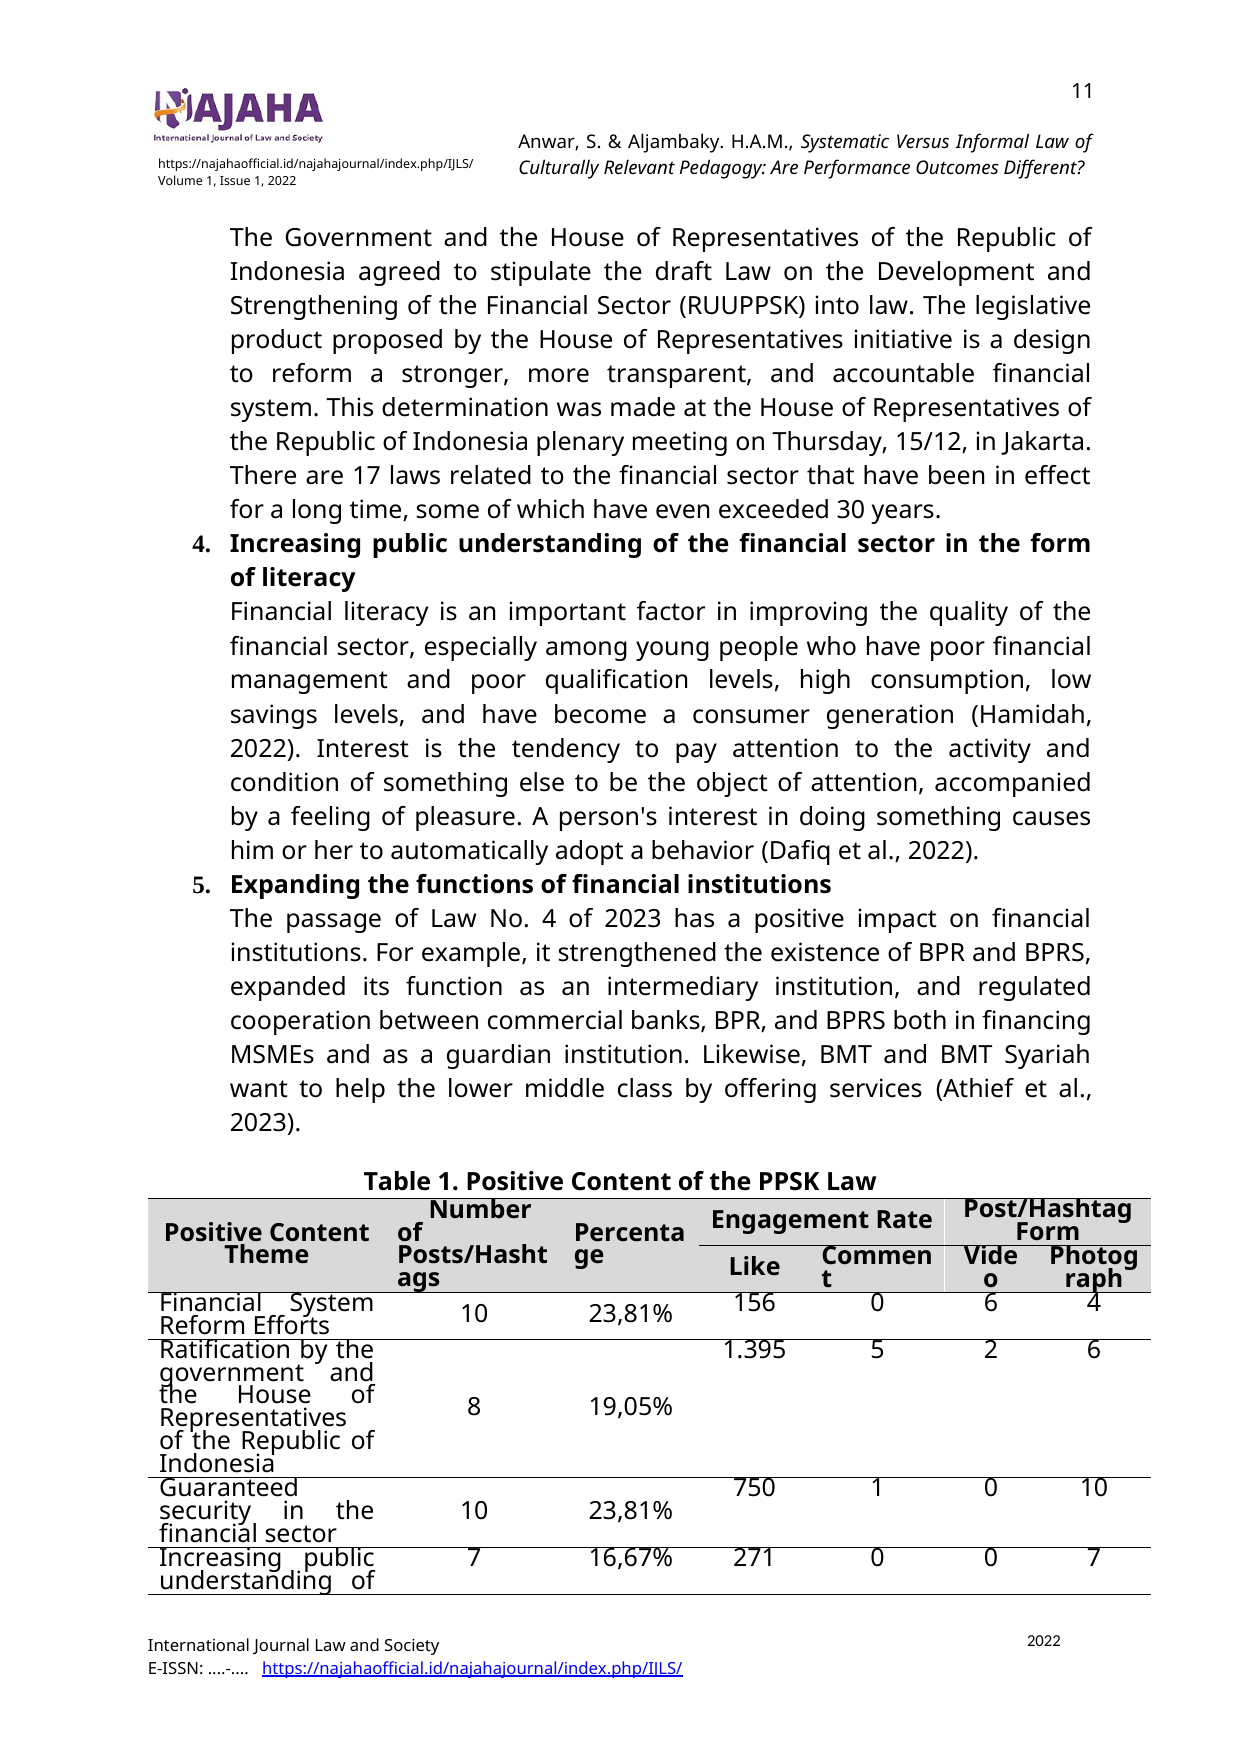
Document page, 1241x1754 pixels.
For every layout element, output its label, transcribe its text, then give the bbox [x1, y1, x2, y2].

table_cell 6 [945, 1293, 1037, 1339]
table_cell 23,81% [562, 1478, 699, 1547]
table_cell 16,67% [562, 1548, 699, 1594]
table_cell 2 [945, 1340, 1037, 1477]
table_cell 750 [699, 1478, 810, 1547]
table_cell Photograph [1037, 1246, 1151, 1292]
list The passage of Law No. 4 of 2023 has a positive impact on financial institutions. For example, it strengthened the existence of BPR and BPRS, expanded its function as an intermediary institution, and regulated cooperation between commercial banks, BPR, and BPRS both in financing MSMEs and as a guardian institution. Likewise, BMT and BMT Syariah want to help the lower middle class by offering services (Athief et al., 2023). [229, 901, 1092, 1139]
table_cell 4 [1037, 1293, 1151, 1339]
table_cell 10 [386, 1478, 562, 1547]
list Increasing public understanding of the financial sector in the form of literacy [192, 526, 1092, 594]
list The Government and the House of Representatives of the Republic of Indonesia agreed to stipulate the draft Law on the Development and Strengthening of the Financial Sector (RUUPPSK) into law. The legislative product proposed by the House of Representatives initiative is a design to reform a stronger, more transparent, and accountable financial system. This determination was made at the House of Representatives of the Republic of Indonesia plenary meeting on Thursday, 15/12, in Jakarta. There are 17 laws related to the financial sector that have been in effect for a long time, some of which have even exceeded 30 years. [229, 219, 1092, 526]
table_cell 8 [386, 1340, 562, 1477]
table_cell Increasing public understanding of the financial sector in the form of literacy. [148, 1548, 386, 1594]
table_cell 5 [810, 1340, 944, 1477]
table_cell Comment [810, 1246, 944, 1292]
table_header Number of Posts/Hashtags [386, 1199, 562, 1292]
table_header Post/Hashtag Form [945, 1199, 1151, 1245]
table_cell 10 [1037, 1478, 1151, 1547]
table_cell 10 [386, 1293, 562, 1339]
picture [147, 75, 328, 157]
table_cell Ratification by the government and the House of Representatives of the Republic of Indonesia [148, 1340, 386, 1477]
list Expanding the functions of financial institutions [192, 867, 1092, 901]
table_cell Like [699, 1246, 810, 1292]
table_cell 1 [810, 1478, 944, 1547]
table_cell 6 [1037, 1340, 1151, 1477]
table_cell 23,81% [562, 1293, 699, 1339]
table_cell 7 [386, 1548, 562, 1594]
table_header Positive Content Theme [148, 1199, 386, 1292]
table_header Engagement Rate [699, 1199, 944, 1245]
table_cell 0 [945, 1548, 1037, 1594]
table_cell Financial System Reform Efforts [148, 1293, 386, 1339]
table_cell 7 [1037, 1548, 1151, 1594]
table_cell Video [945, 1246, 1037, 1292]
text Table 1. Positive Content of the PPSK Law [148, 1164, 1092, 1198]
table_cell Guaranteed security in the financial sector [148, 1478, 386, 1547]
table_header Percentage [562, 1199, 699, 1292]
table_cell 0 [945, 1478, 1037, 1547]
list Financial literacy is an important factor in improving the quality of the financial sector, especially among young people who have poor financial management and poor qualification levels, high consumption, low savings levels, and have become a consumer generation (Hamidah, 2022). Interest is the tendency to pay attention to the activity and condition of something else to be the object of attention, accompanied by a feeling of pleasure. A person's interest in doing something causes him or her to automatically adopt a behavior (Dafiq et al., 2022). [229, 594, 1092, 867]
table_cell 0 [810, 1293, 944, 1339]
table_cell 1.395 [699, 1340, 810, 1477]
table_cell 19,05% [562, 1340, 699, 1477]
table_cell 0 [810, 1548, 944, 1594]
table_cell 271 [699, 1548, 810, 1594]
table_cell 156 [699, 1293, 810, 1339]
